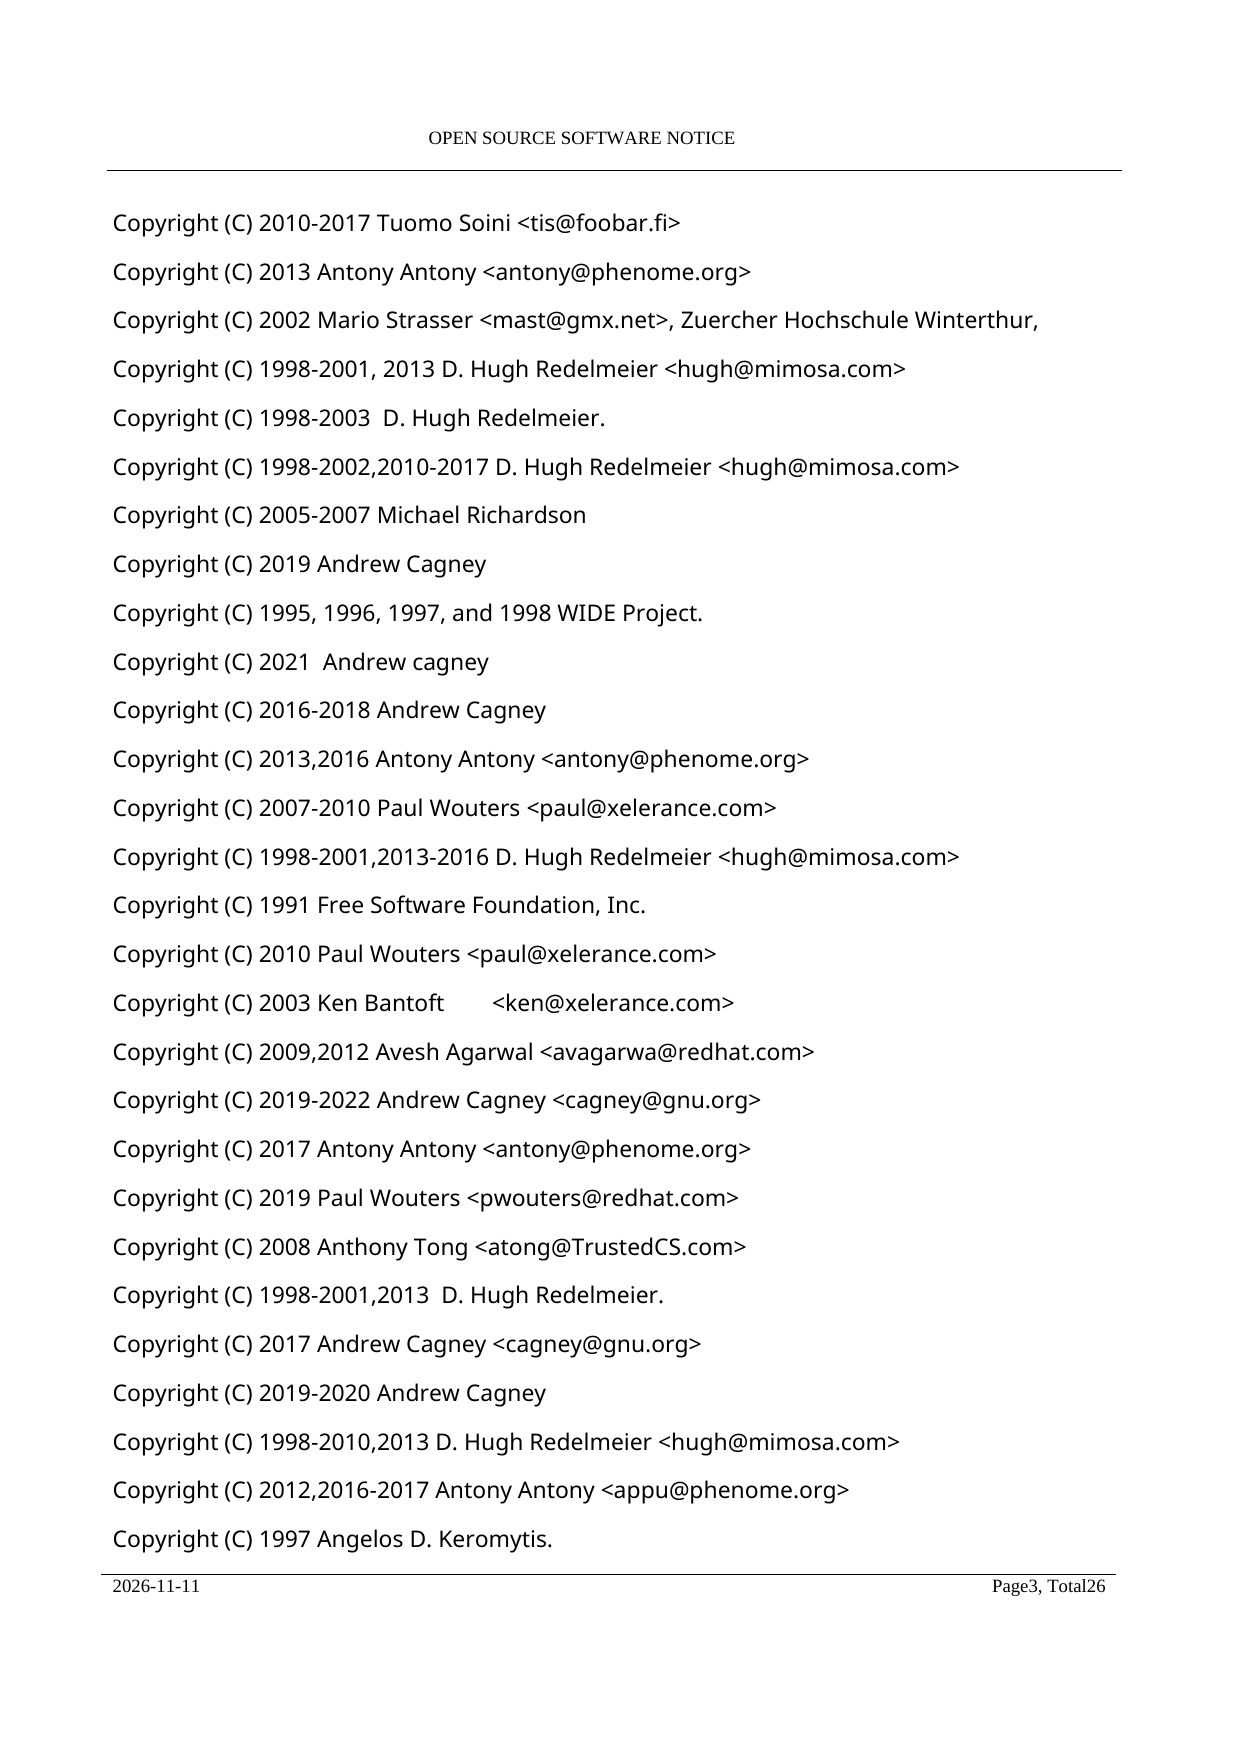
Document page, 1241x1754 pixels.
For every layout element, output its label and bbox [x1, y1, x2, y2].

text [112, 206, 1128, 1555]
